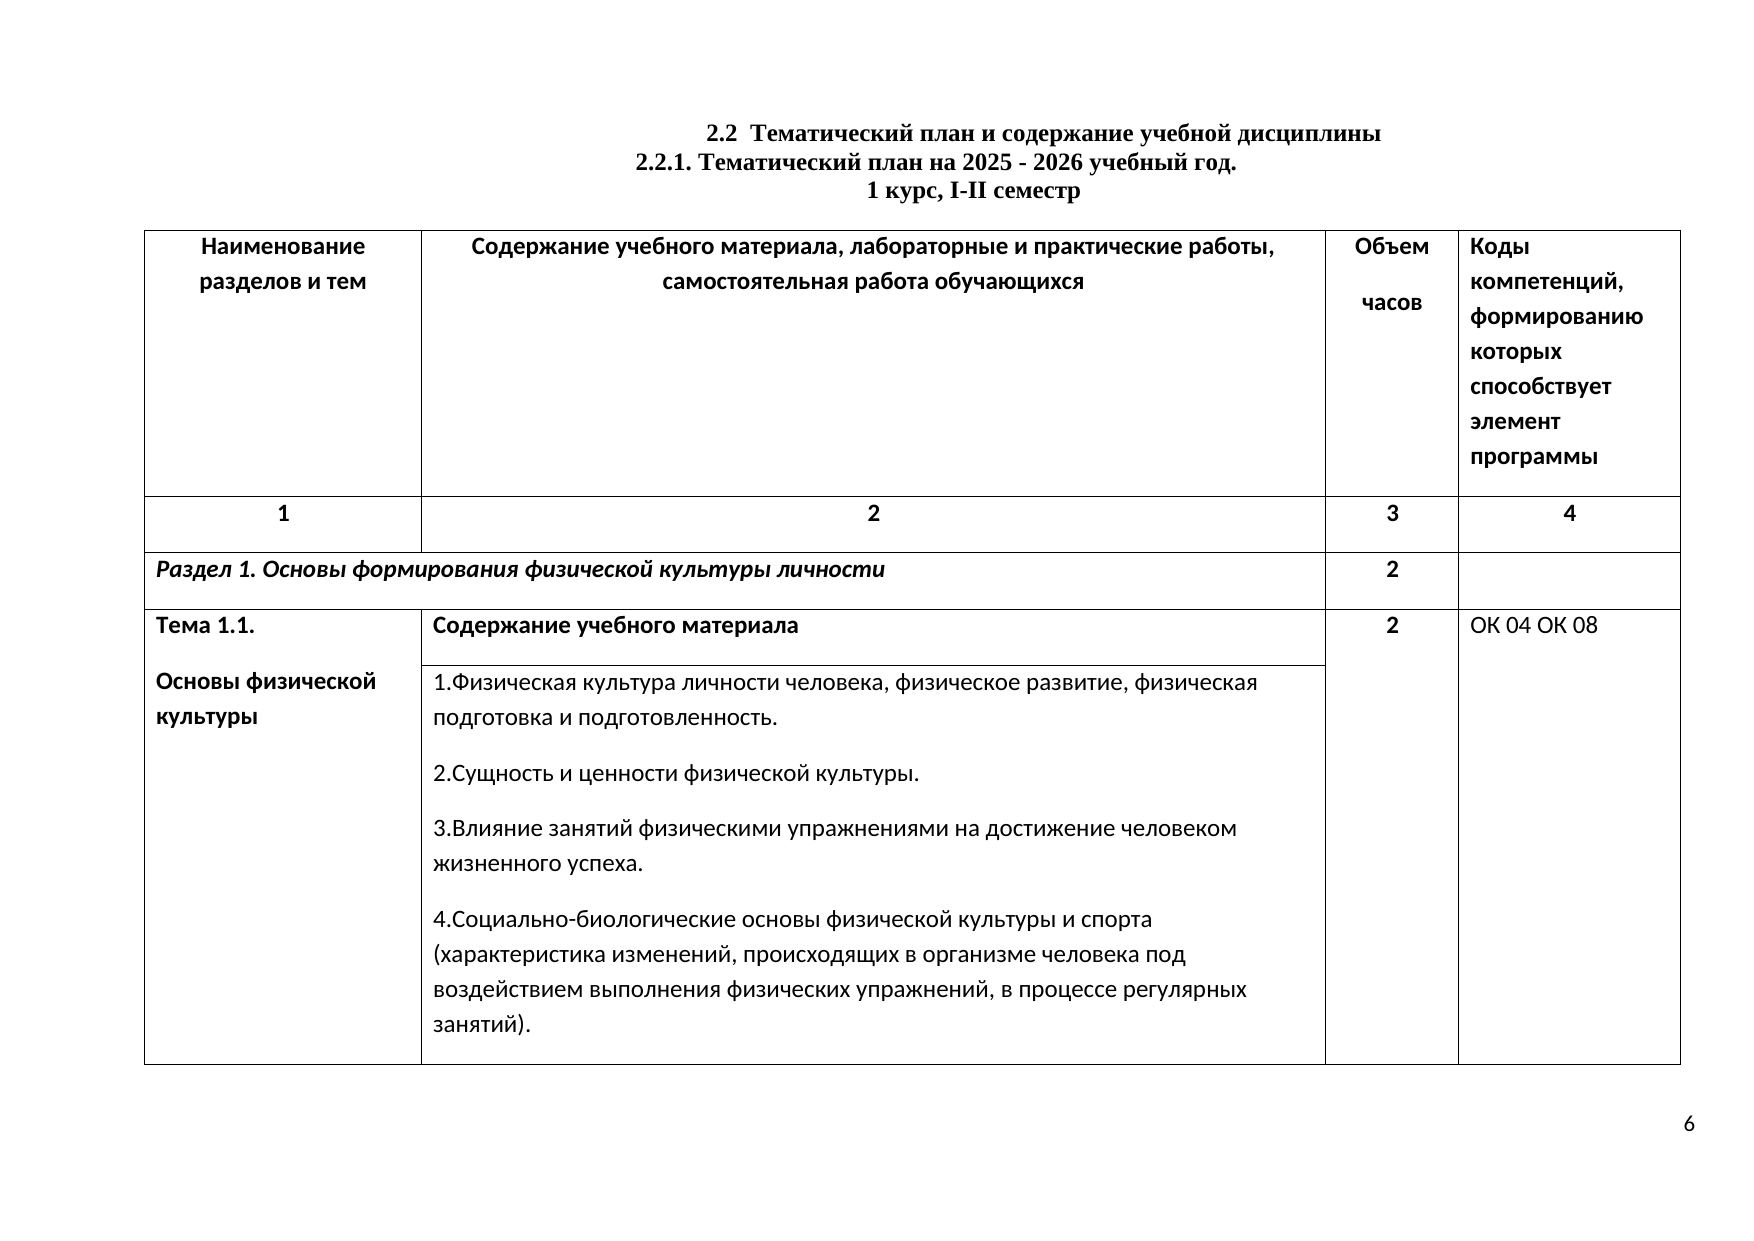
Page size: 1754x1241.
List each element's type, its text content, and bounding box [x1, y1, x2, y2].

table_cell 2 [422, 497, 1325, 552]
table_cell Тема 1.1. Основы физической культуры [145, 610, 421, 1064]
table_cell 2 [1326, 553, 1458, 609]
table_header Содержание учебного материала, лабораторные и практические работы, самостоятельная работа обучающихся [422, 231, 1325, 496]
text 1 курс, I-II семестр [252, 176, 1695, 204]
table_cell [422, 666, 1325, 1064]
table_cell Содержание учебного материала [422, 610, 1325, 665]
table_cell 1 [145, 497, 421, 552]
table_cell 3 [1326, 497, 1458, 552]
text 2.2.1. Тематический план на 2025 - 2026 учебный год. [177, 147, 1695, 176]
table_header Коды компетенций, формированию которых способствует элемент программы [1459, 231, 1680, 496]
table_cell ОК 04 ОК 08 [1459, 610, 1680, 1064]
table_header Объем часов [1326, 231, 1458, 496]
table_cell [1459, 553, 1680, 609]
list Тематический план и содержание учебной дисциплины [706, 118, 1695, 147]
table_header Наименование разделов и тем [145, 231, 421, 496]
table_cell Раздел 1. Основы формирования физической культуры личности [145, 553, 1325, 609]
table_cell 4 [1459, 497, 1680, 552]
table_cell 2 [1326, 610, 1458, 1064]
